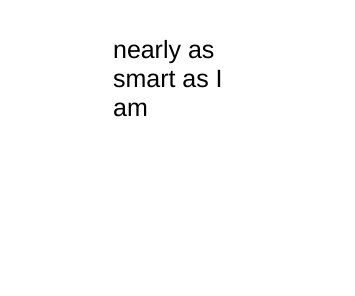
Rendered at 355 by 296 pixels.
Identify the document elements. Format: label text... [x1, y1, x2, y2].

text nearly as smart as I am [113, 35, 242, 122]
